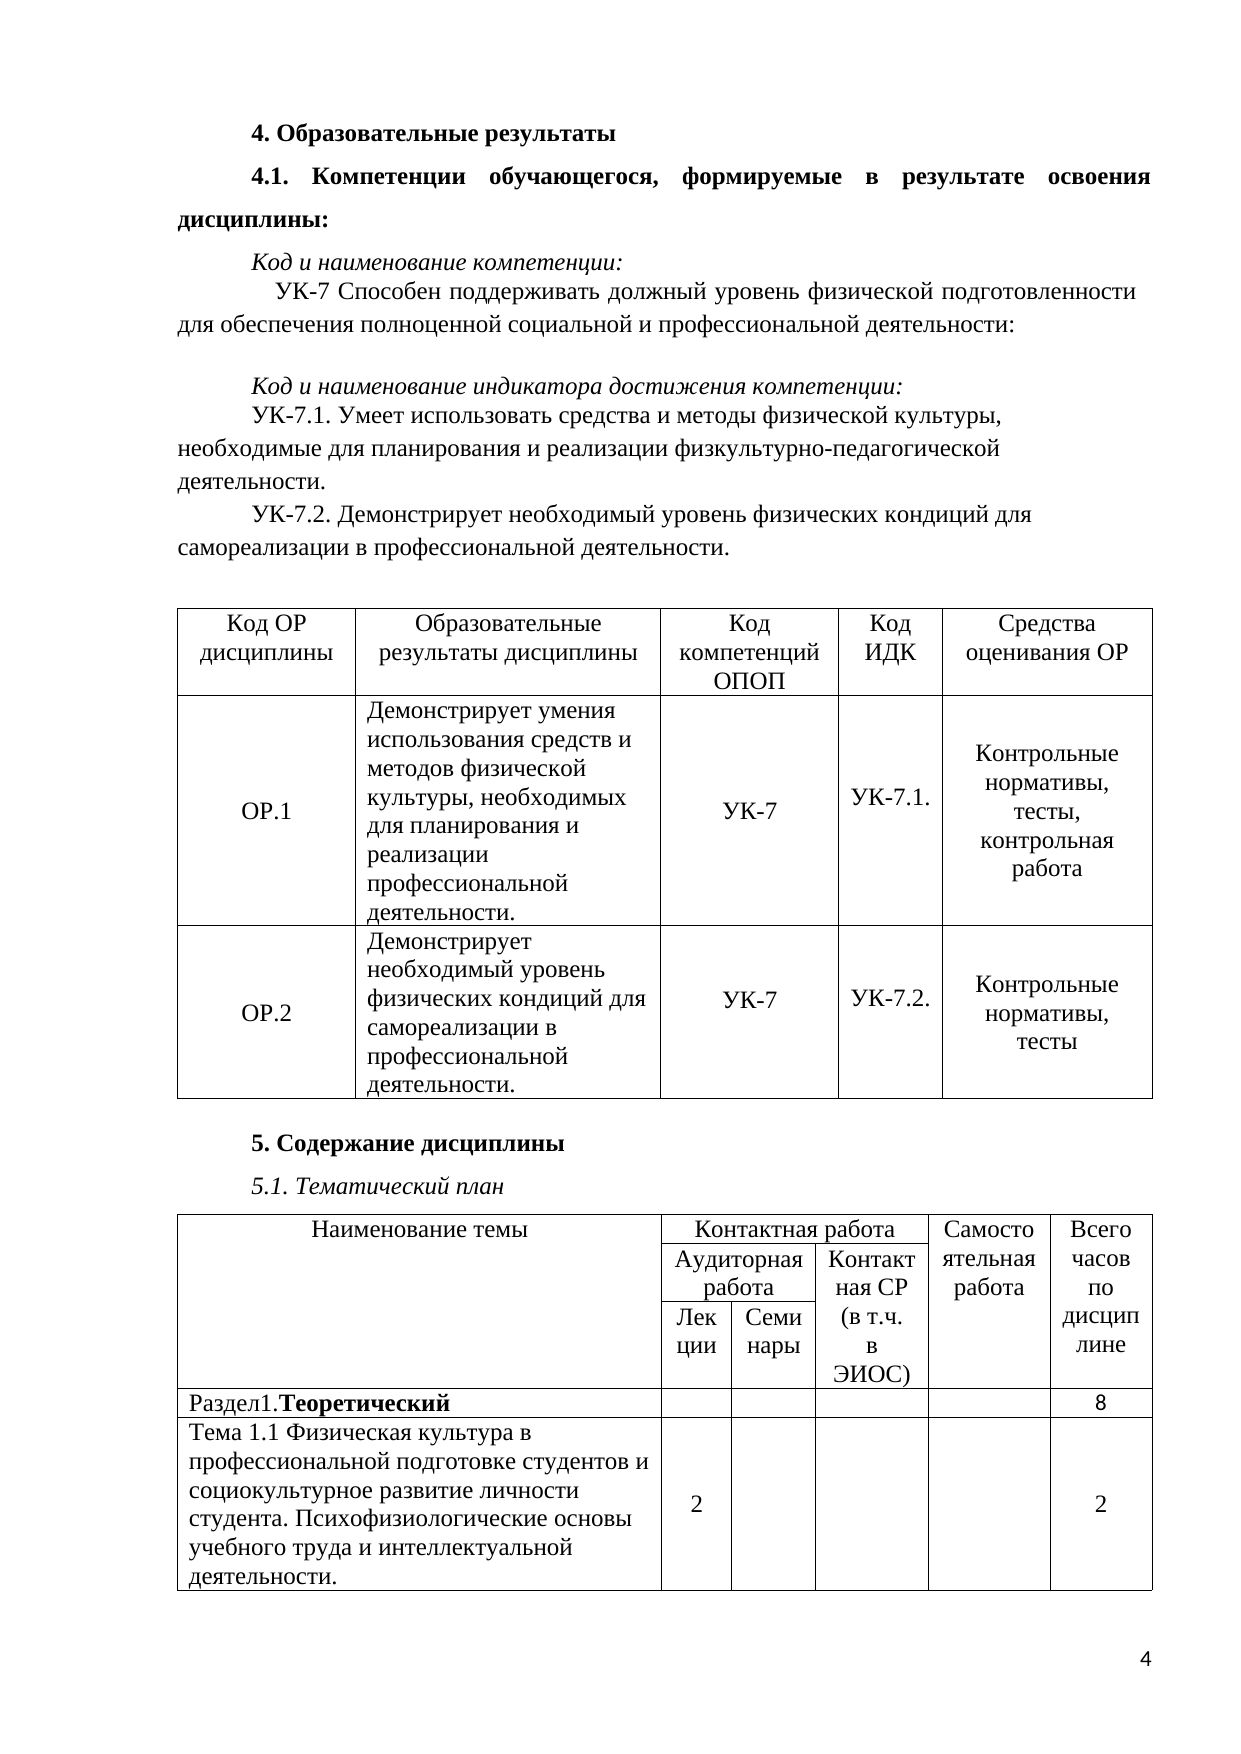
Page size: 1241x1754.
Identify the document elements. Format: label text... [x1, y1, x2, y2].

table_cell ОР.1 [178, 696, 355, 925]
table_header Наименование темы [178, 1215, 661, 1387]
table_cell [662, 1389, 731, 1417]
text 5.1. Тематический план [177, 1171, 1152, 1199]
table_cell Семинары [732, 1302, 815, 1387]
table_cell УК-7 [661, 926, 838, 1098]
table_cell Демонстрирует необходимый уровень физических кондиций для самореализации в профессиональной деятельности. [356, 926, 660, 1098]
table_header Код компетенций ОПОП [661, 609, 838, 695]
table_cell [732, 1418, 815, 1590]
text УК-7.1. Умеет использовать средства и методы физической культуры, необходимые для планирования и реализации физкультурно-педагогической деятельности. [177, 400, 1152, 494]
table_cell [816, 1389, 928, 1417]
table_cell Контрольные нормативы, тесты [943, 926, 1152, 1098]
table_header Всего часов по дисциплине [1051, 1215, 1152, 1387]
table_cell УК-7 [661, 696, 838, 925]
text Код и наименование компетенции: [177, 247, 1138, 276]
table_cell Демонстрирует умения использования средств и методов физической культуры, необходимых для планирования и реализации профессиональной деятельности. [356, 696, 660, 925]
table_cell УК-7.2. [839, 926, 942, 1098]
text УК-7 Способен поддерживать должный уровень физической подготовленности для обеспечения полноценной социальной и профессиональной деятельности: [177, 276, 1138, 338]
table_cell 2 [1051, 1418, 1152, 1590]
table_cell Аудиторная работа [662, 1244, 815, 1301]
table_header Код ИДК [839, 609, 942, 695]
table_header Средства оценивания ОР [943, 609, 1152, 695]
table_cell 2 [662, 1418, 731, 1590]
text 4.1. Компетенции обучающегося, формируемые в результате освоения дисциплины: [177, 161, 1152, 233]
table_header Самостоятельная работа [929, 1215, 1050, 1387]
table_cell Тема 1.1 Физическая культура в профессиональной подготовке студентов и социокультурное развитие личности студента. Психофизиологические основы учебного труда и интеллектуальной деятельности. [178, 1418, 661, 1590]
table_cell Контактная СР (в т.ч. в ЭИОС) [816, 1244, 928, 1387]
table_cell [732, 1389, 815, 1417]
table_cell Контрольные нормативы, тесты, контрольная работа [943, 696, 1152, 925]
table_header Образовательные результаты дисциплины [356, 609, 660, 695]
table_cell 8 [1051, 1389, 1152, 1417]
table_cell УК-7.1. [839, 696, 942, 925]
table_cell ОР.2 [178, 926, 355, 1098]
text УК-7.2. Демонстрирует необходимый уровень физических кондиций для самореализации в профессиональной деятельности. [177, 499, 1152, 561]
table_cell Раздел1.Теоретический [178, 1389, 661, 1417]
text 4. Образовательные результаты [177, 118, 1152, 147]
text 5. Содержание дисциплины [177, 1128, 1152, 1156]
table_cell [929, 1389, 1050, 1417]
table_cell Лекции [662, 1302, 731, 1387]
table_cell [929, 1418, 1050, 1590]
table_header Код ОР дисциплины [178, 609, 355, 695]
table_header Контактная работа [662, 1215, 928, 1243]
text Код и наименование индикатора достижения компетенции: [177, 371, 1138, 400]
table_cell [816, 1418, 928, 1590]
